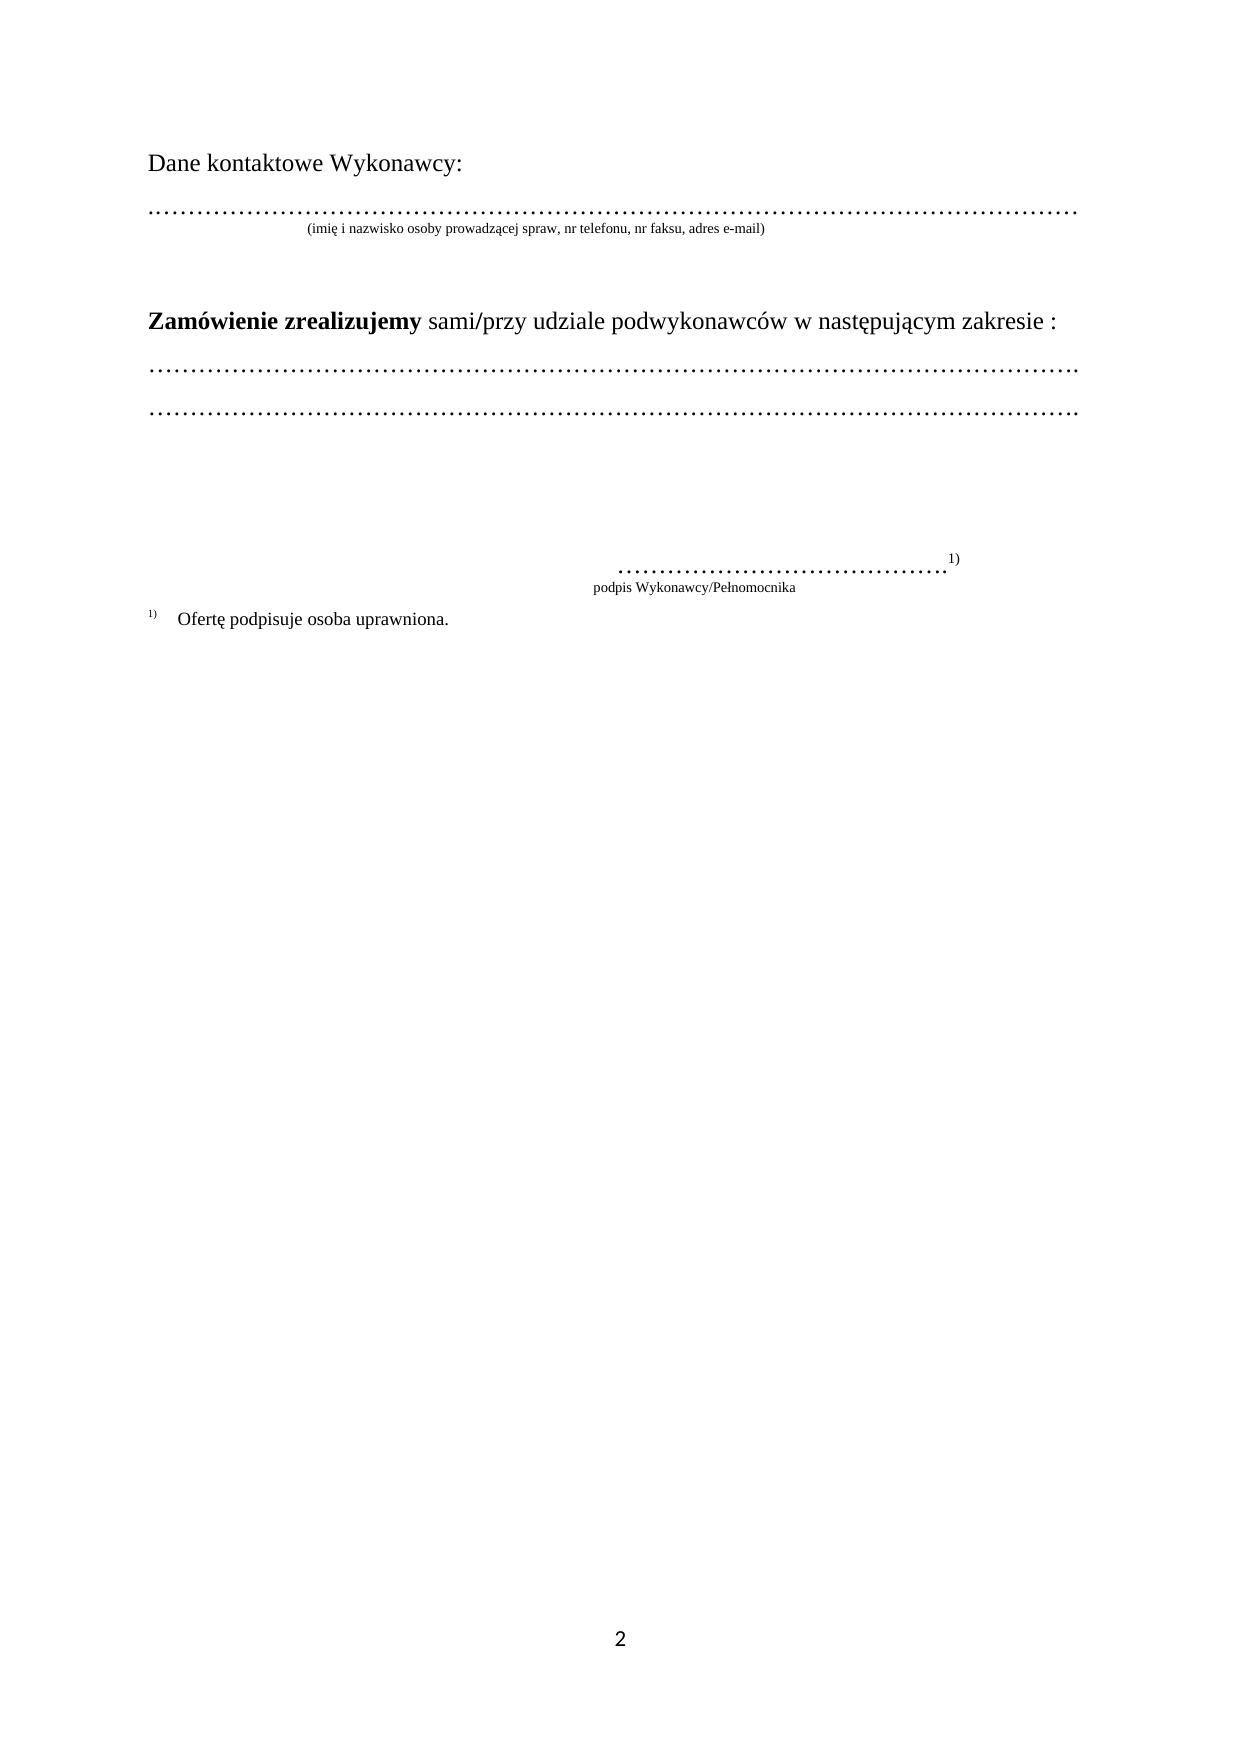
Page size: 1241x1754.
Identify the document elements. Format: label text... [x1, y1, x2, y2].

text …………………………………………………………………………………………………. [148, 392, 1093, 421]
text (imię i nazwisko osoby prowadzącej spraw, nr telefonu, nr faksu, adres e-mail) [148, 219, 1093, 248]
text Zamówienie zrealizujemy sami/przy udziale podwykonawców w następującym zakresie : [148, 306, 1093, 334]
text 1) Ofertę podpisuje osoba uprawniona. [148, 608, 1093, 629]
text .………………………………………………………………………………………………… [148, 191, 1093, 219]
text podpis Wykonawcy/Pełnomocnika [148, 579, 1093, 608]
text …………………………………………………………………………………………………. [148, 349, 1093, 378]
text ………………………………….1) [148, 550, 1093, 579]
text Dane kontaktowe Wykonawcy: [148, 148, 1093, 176]
